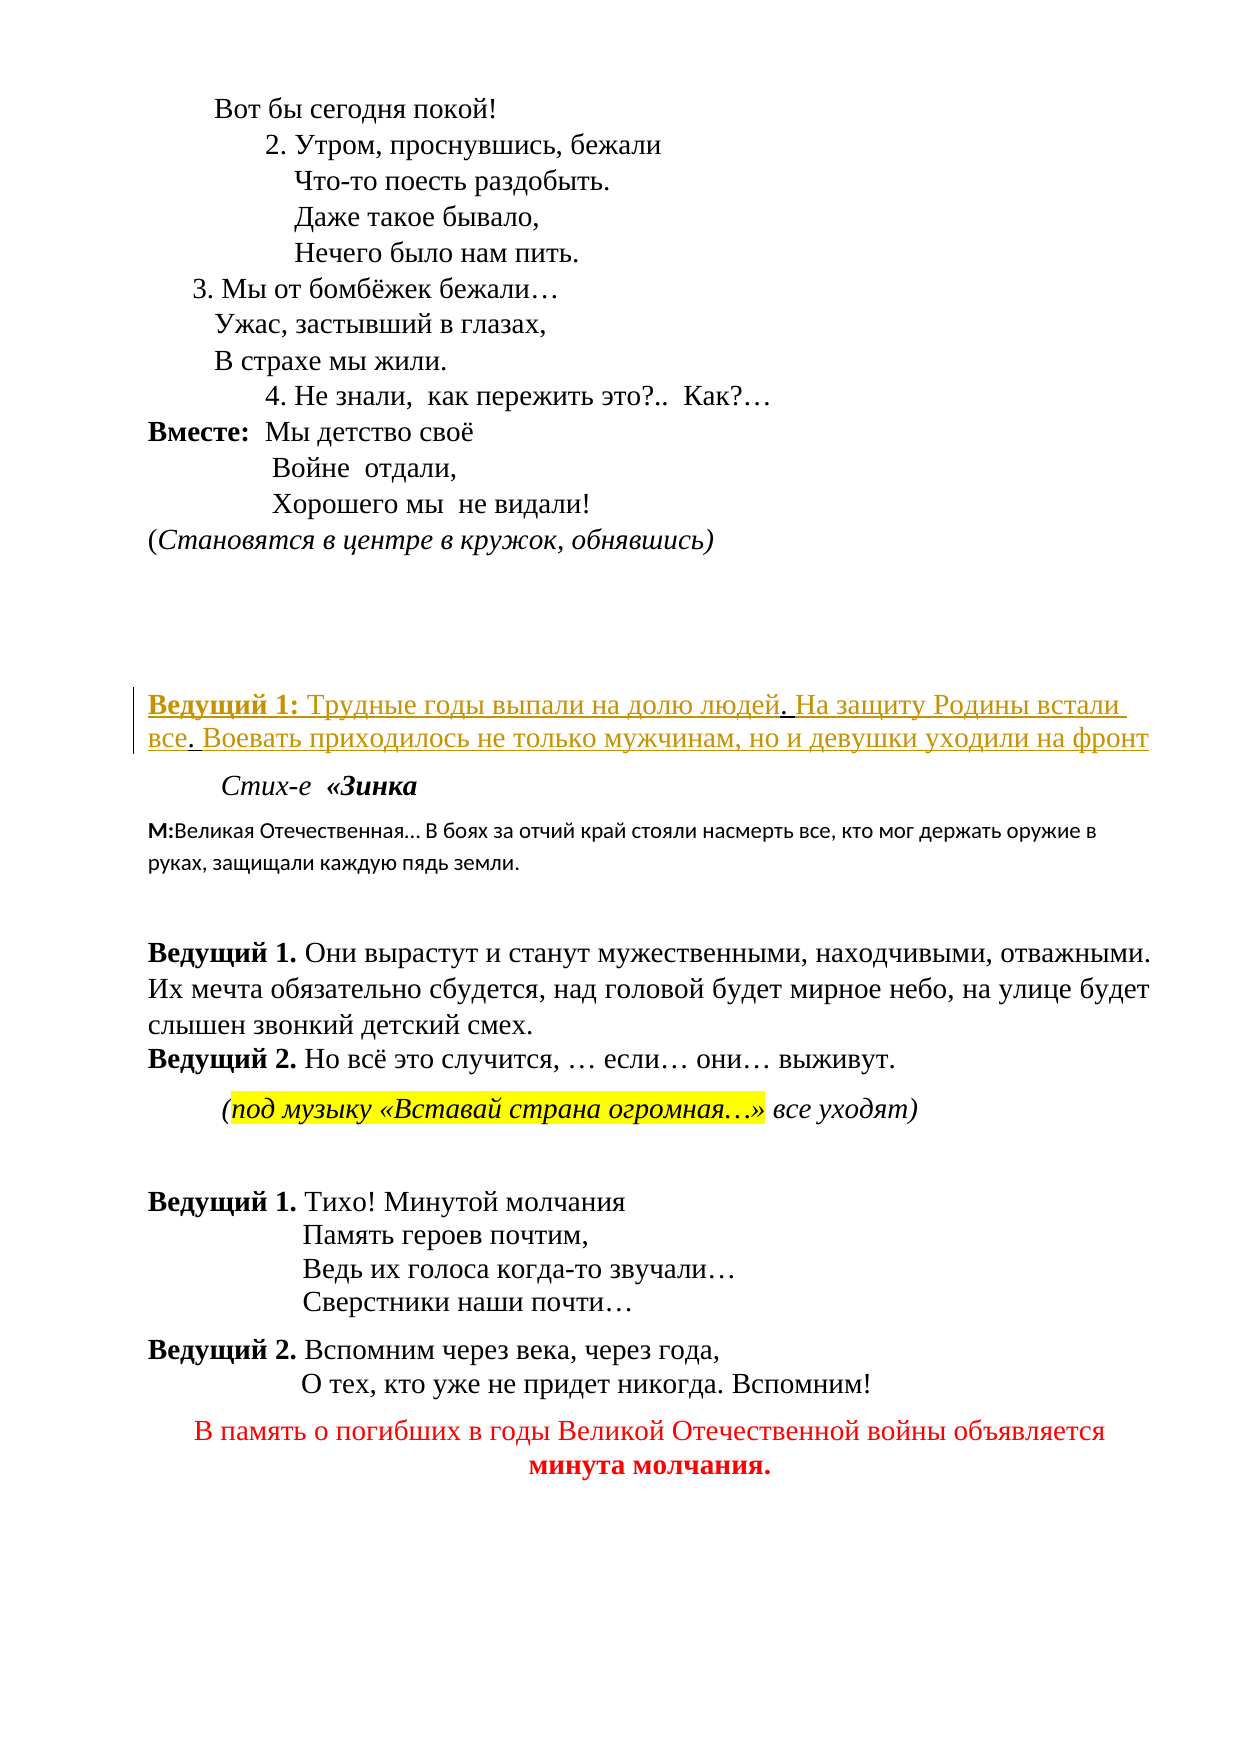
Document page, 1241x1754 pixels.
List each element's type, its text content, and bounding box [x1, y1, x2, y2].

list 4. Не знали, как пережить это?.. Как?… [192, 376, 1152, 412]
text . . [148, 687, 1152, 754]
text (под музыку «Вставай страна огромная…» все уходят) [148, 1089, 1152, 1124]
text Вместе: Мы детство своё [148, 412, 1152, 448]
text Ведущий 1. Тихо! Минутой молчания Память героев почтим, Ведь их голоса когда-то звучали… Сверстники наши почти… [148, 1184, 1152, 1318]
text Ведущий 2. Но всё это случится, … если… они… выживут. [148, 1041, 1152, 1074]
text Ведущий 1. Они вырастут и станут мужественными, находчивыми, отважными. Их мечта обязательно сбудется, над головой будет мирное небо, на улице будет слышен звонкий детский смех. [148, 933, 1152, 1041]
text М:Великая Отечественная… В боях за отчий край стояли насмерть все, кто мог держать оружие в руках, защищали каждую пядь земли. [148, 816, 1152, 908]
text (Становятся в центре в кружок, обнявшись) [148, 520, 1152, 556]
text Войне отдали, Хорошего мы не видали! [148, 448, 1152, 520]
text В память о погибших в годы Великой Отечественной войны объявляется минута молчания. [148, 1413, 1152, 1480]
text Ведущий 2. Вспомним через века, через года, О тех, кто уже не придет никогда. Вспомним! [148, 1332, 1152, 1399]
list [192, 89, 1152, 376]
text Стих-е «Зинка [148, 768, 1152, 802]
